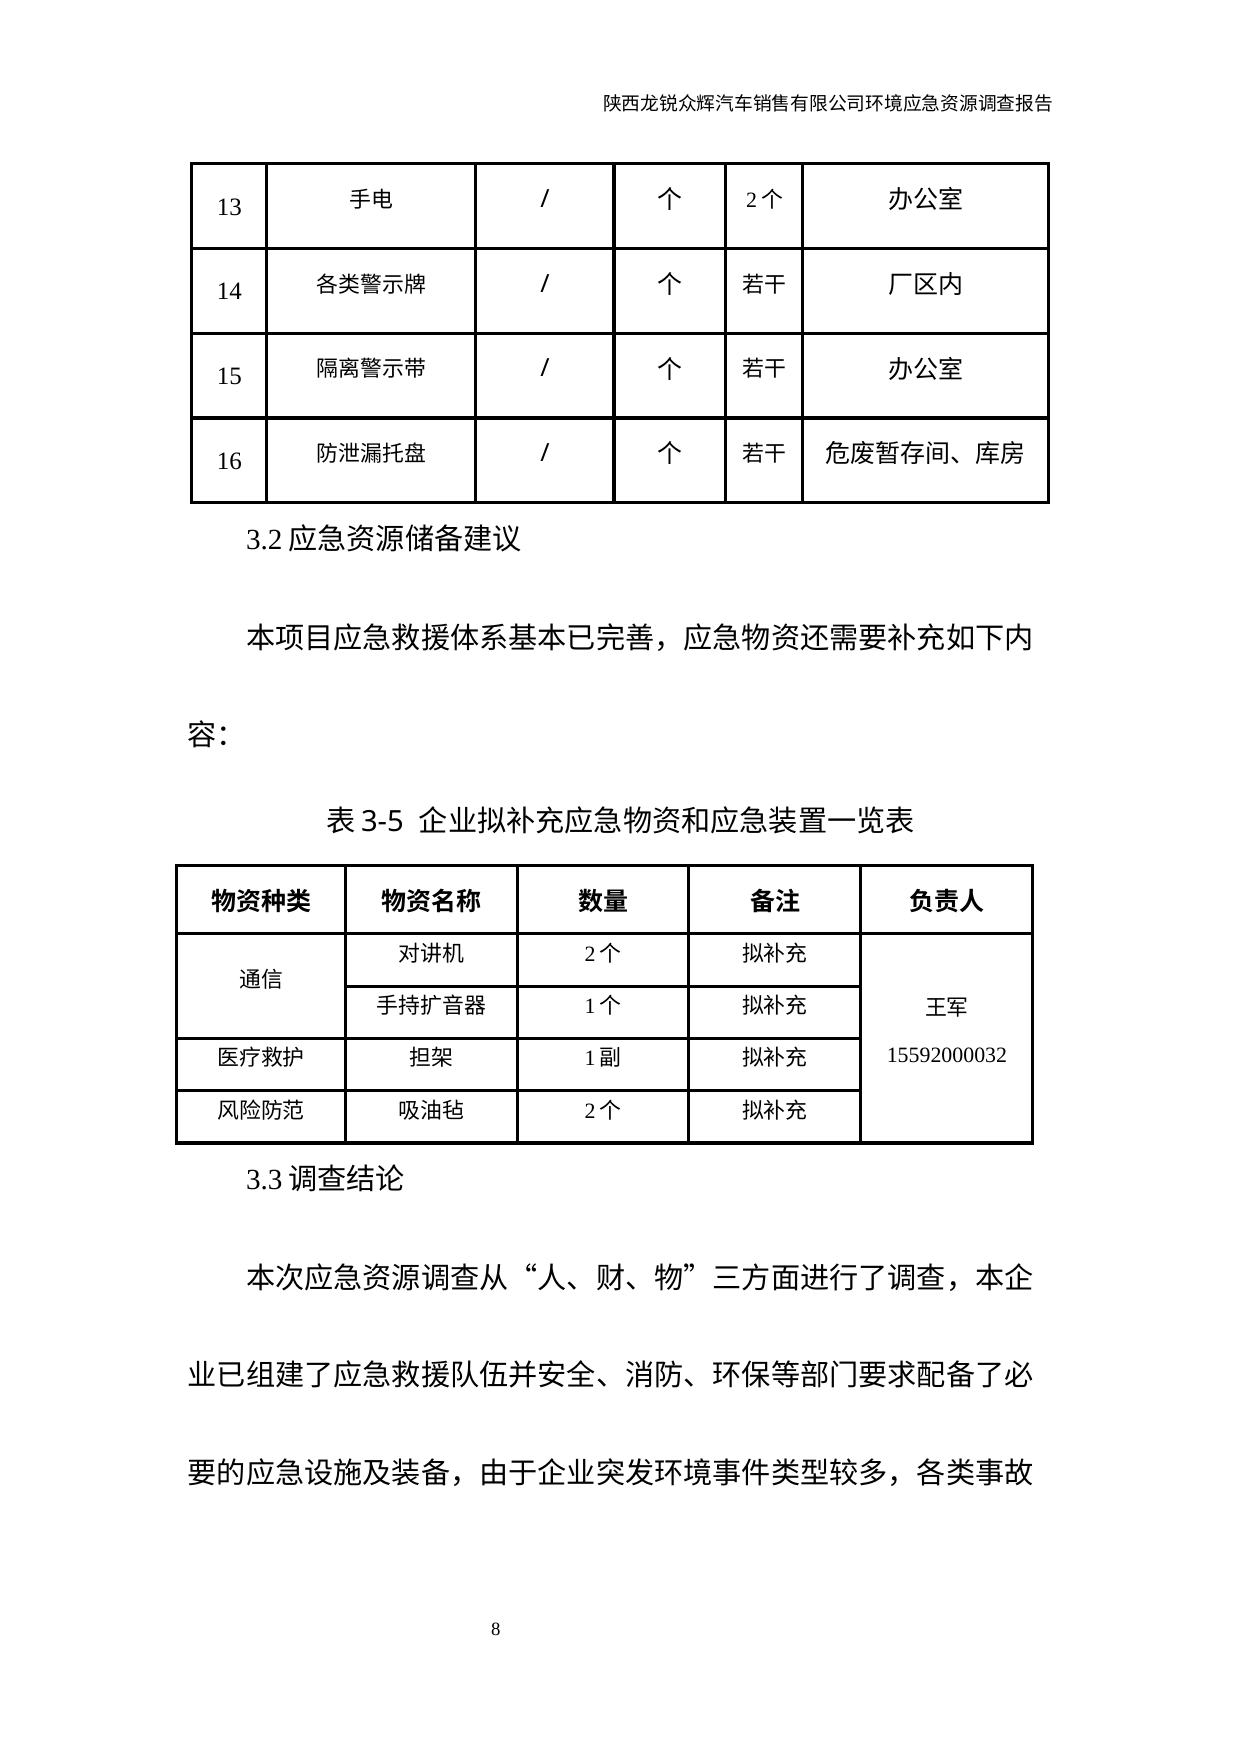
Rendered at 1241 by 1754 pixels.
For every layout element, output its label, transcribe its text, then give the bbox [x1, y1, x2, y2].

table_cell / [477, 250, 612, 332]
table_cell / [477, 165, 612, 247]
table_cell 拟补充 [690, 1040, 859, 1089]
table_cell 办公室 [804, 335, 1047, 416]
table_cell 担架 [347, 1040, 516, 1089]
table_cell 吸油毡 [347, 1092, 516, 1141]
table_cell 若干 [727, 250, 801, 332]
table_cell 王军15592000032 [862, 935, 1031, 1141]
table_cell / [477, 335, 612, 416]
table_cell 办公室 [804, 165, 1047, 247]
table_cell 15 [193, 335, 265, 416]
table_cell 1个 [519, 988, 687, 1037]
table_cell 防泄漏托盘 [268, 420, 474, 501]
text 3.3调查结论 [187, 1144, 1053, 1209]
text 表3-5 企业拟补充应急物资和应急装置一览表 [187, 787, 1053, 852]
table_cell 隔离警示带 [268, 335, 474, 416]
table_cell 对讲机 [347, 935, 516, 984]
table_cell 风险防范 [178, 1092, 344, 1141]
table_cell 若干 [727, 335, 801, 416]
table_cell 危废暂存间、库房 [804, 420, 1047, 501]
table_cell 16 [193, 420, 265, 501]
text 本项目应急救援体系基本已完善，应急物资还需要补充如下内容： [187, 603, 1053, 765]
table_cell / [477, 420, 612, 501]
table_cell 拟补充 [690, 935, 859, 984]
table_cell 2个 [519, 935, 687, 984]
table_cell 通信 [178, 935, 344, 1037]
table_cell 1副 [519, 1040, 687, 1089]
table_cell 厂区内 [804, 250, 1047, 332]
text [187, 1243, 1053, 1503]
text 3.2应急资源储备建议 [187, 504, 1053, 569]
table_header 数量 [519, 867, 687, 932]
table_cell 手持扩音器 [347, 988, 516, 1037]
table_cell 个 [616, 335, 724, 416]
table_cell 若干 [727, 420, 801, 501]
table_cell 2个 [519, 1092, 687, 1141]
table_cell 个 [616, 250, 724, 332]
table_cell 13 [193, 165, 265, 247]
table_cell 拟补充 [690, 1092, 859, 1141]
table_cell 手电 [268, 165, 474, 247]
table_cell 个 [616, 420, 724, 501]
table_cell 个 [616, 165, 724, 247]
table_cell 医疗救护 [178, 1040, 344, 1089]
table_header 物资种类 [178, 867, 344, 932]
table_cell 拟补充 [690, 988, 859, 1037]
table_header 负责人 [862, 867, 1031, 932]
table_header 备注 [690, 867, 859, 932]
table_cell 2个 [727, 165, 801, 247]
table_cell 14 [193, 250, 265, 332]
table_header 物资名称 [347, 867, 516, 932]
table_cell 各类警示牌 [268, 250, 474, 332]
